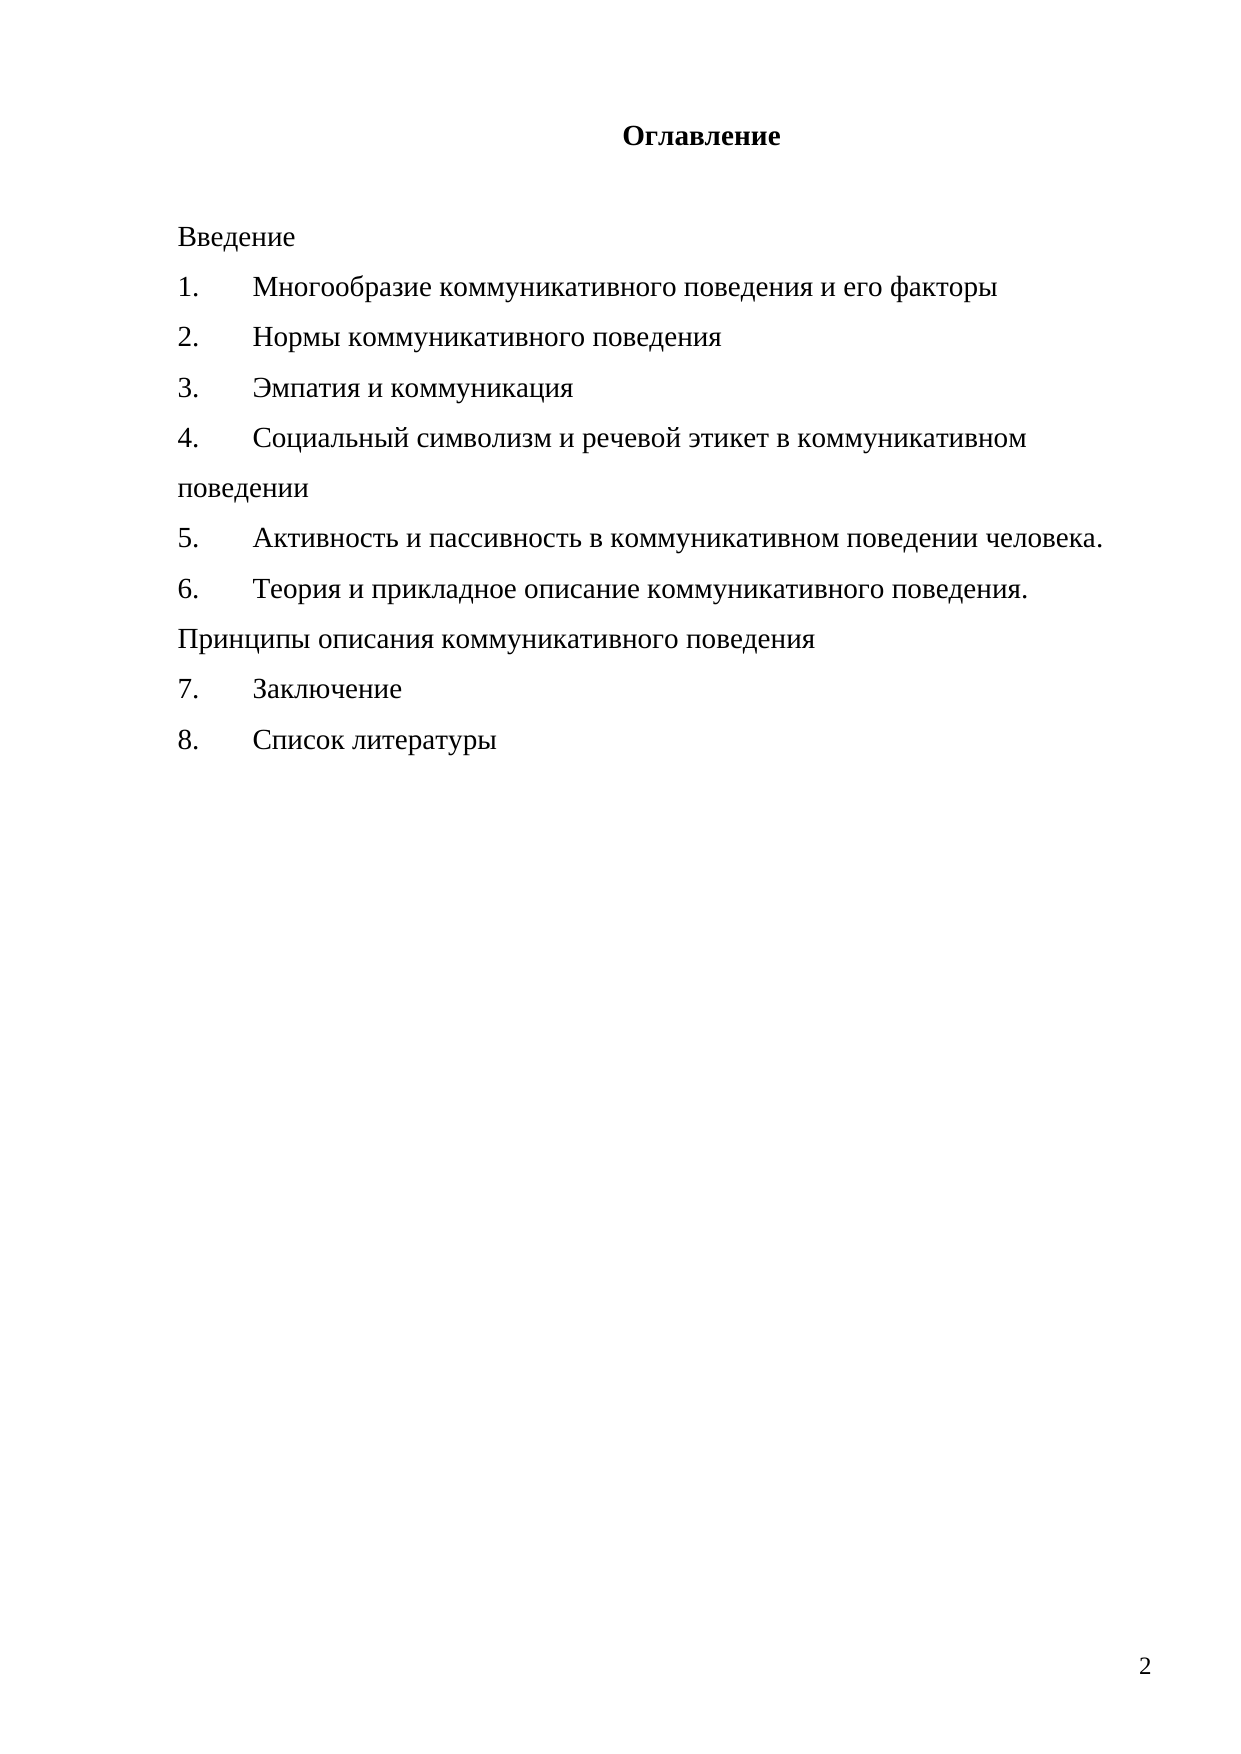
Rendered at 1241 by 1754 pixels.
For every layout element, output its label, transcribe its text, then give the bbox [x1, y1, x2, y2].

list Многообразие коммуникативного поведения и его факторы [177, 269, 1152, 303]
list Список литературы [177, 722, 1152, 755]
list Нормы коммуникативного поведения [177, 319, 1152, 353]
list Теория и прикладное описание коммуникативного поведения. Принципы описания коммуникативного поведения [177, 571, 1152, 655]
list Эмпатия и коммуникация [177, 370, 1152, 403]
list Активность и пассивность в коммуникативном поведении человека. [177, 521, 1152, 554]
list Заключение [177, 672, 1152, 705]
text Введение [177, 219, 1152, 252]
text Оглавление [177, 118, 1152, 152]
list Социальный символизм и речевой этикет в коммуникативном поведении [177, 420, 1152, 504]
